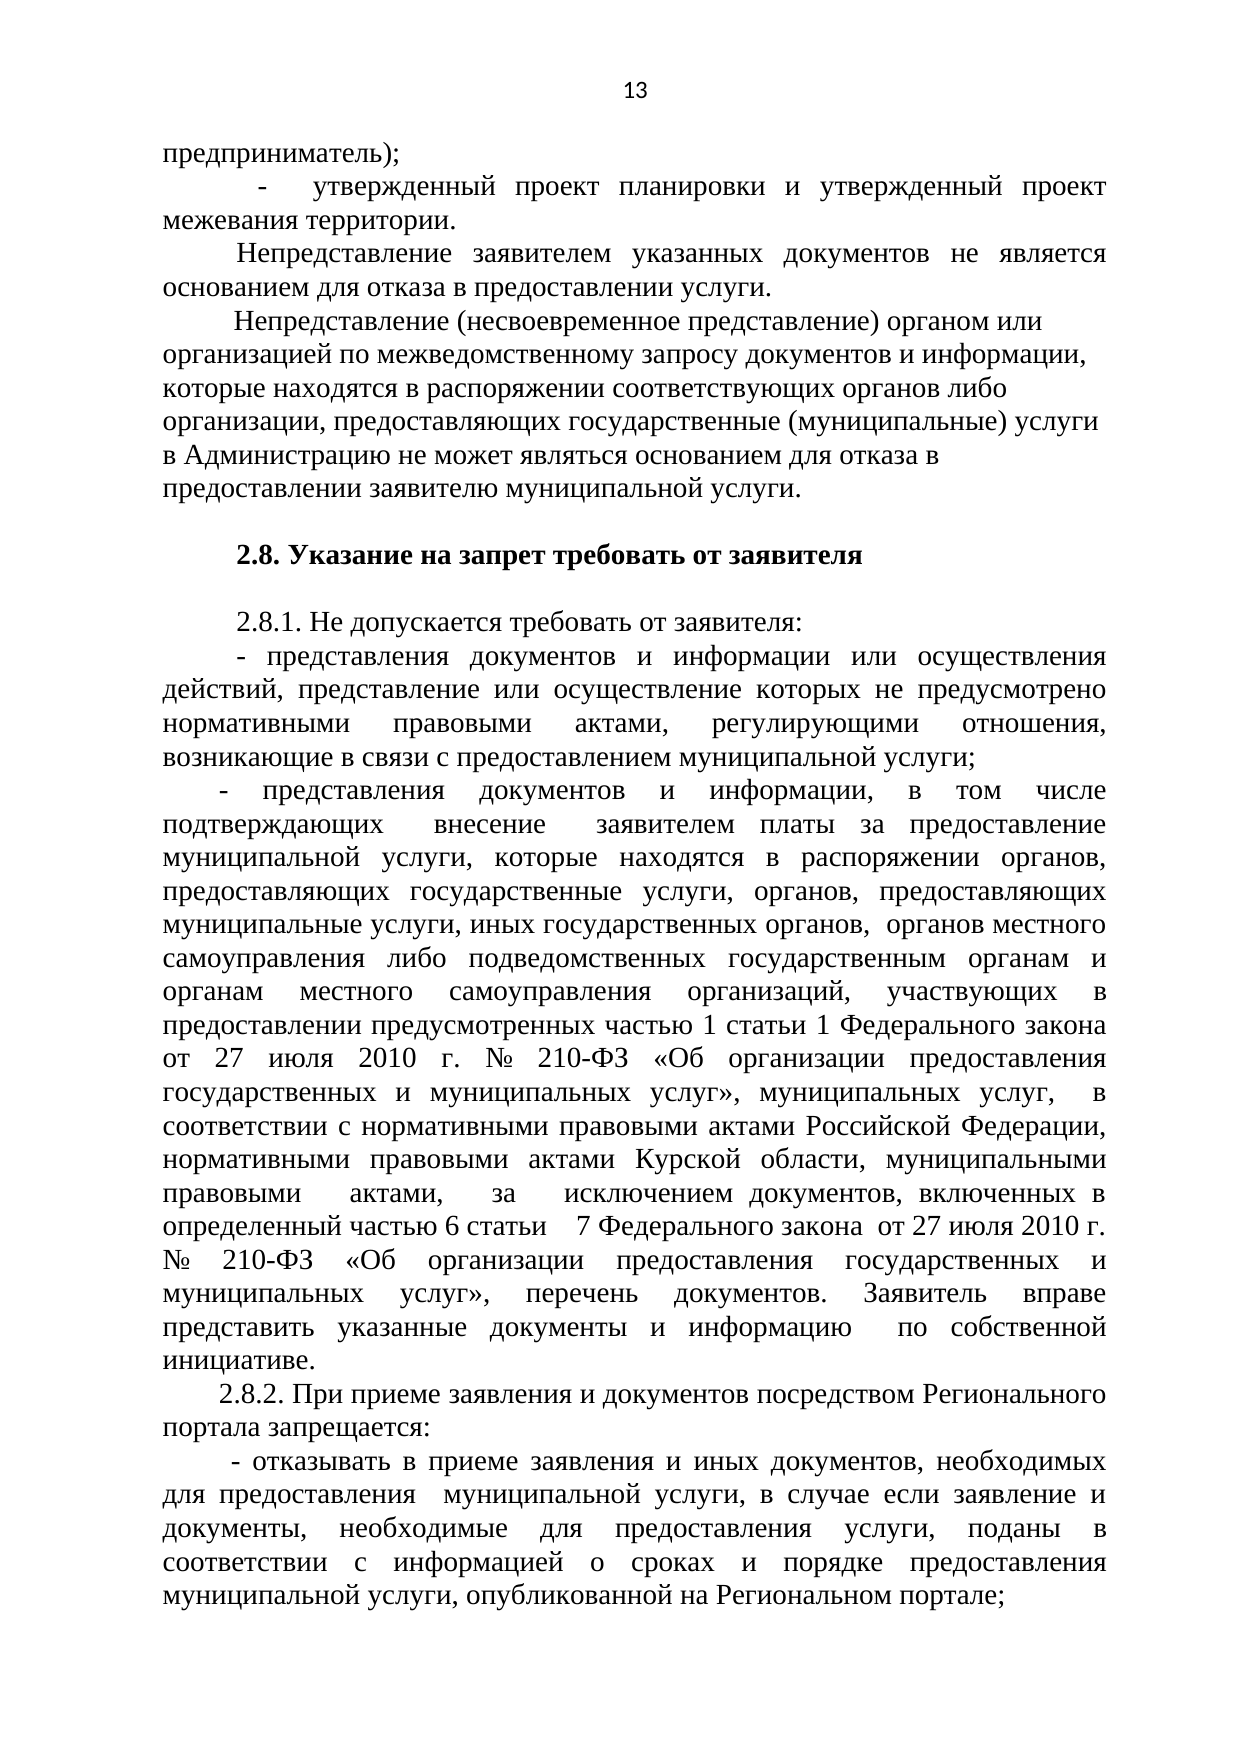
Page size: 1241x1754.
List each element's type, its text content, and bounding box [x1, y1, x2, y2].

text - отказывать в приеме заявления и иных документов, необходимых для предоставления муниципальной услуги, в случае если заявление и документы, необходимые для предоставления услуги, поданы в соответствии с информацией о сроках и порядке предоставления муниципальной услуги, опубликованной на Региональном портале; [162, 1443, 1107, 1611]
text 2.8. Указание на запрет требовать от заявителя [162, 537, 1107, 571]
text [162, 135, 1107, 168]
text 2.8.1. Не допускается требовать от заявителя: [162, 604, 1107, 638]
text Непредставление заявителем указанных документов не является основанием для отказа в предоставлении услуги. [162, 236, 1107, 303]
text - представления документов и информации или осуществления действий, представление или осуществление которых не предусмотрено нормативными правовыми актами, регулирующими отношения, возникающие в связи с предоставлением муниципальной услуги; [162, 638, 1107, 772]
text - утвержденный проект планировки и утвержденный проект межевания территории. [162, 168, 1107, 236]
text - представления документов и информации, в том числе подтверждающих внесение заявителем платы за предоставление муниципальной услуги, которые находятся в распоряжении органов, предоставляющих государственные услуги, органов, предоставляющих муниципальные услуги, иных государственных органов, органов местного самоуправления либо подведомственных государственным органам и органам местного самоуправления организаций, участвующих в предоставлении предусмотренных частью 1 статьи 1 Федерального закона от 27 июля 2010 г. № 210-ФЗ «Об организации предоставления государственных и муниципальных услуг», муниципальных услуг, в соответствии с нормативными правовыми актами Российской Федерации, нормативными правовыми актами Курской области, муниципальными правовыми актами, за исключением документов, включенных в определенный частью 6 статьи 7 Федерального закона от 27 июля 2010 г. № 210-ФЗ «Об организации предоставления государственных и муниципальных услуг», перечень документов. Заявитель вправе представить указанные документы и информацию по собственной инициативе. [162, 772, 1107, 1376]
text Непредставление (несвоевременное представление) органом или организацией по межведомственному запросу документов и информации, которые находятся в распоряжении соответствующих органов либо организации, предоставляющих государственные (муниципальные) услуги в Администрацию не может являться основанием для отказа в предоставлении заявителю муниципальной услуги. [162, 303, 1107, 504]
text 2.8.2. При приеме заявления и документов посредством Регионального портала запрещается: [162, 1376, 1107, 1443]
